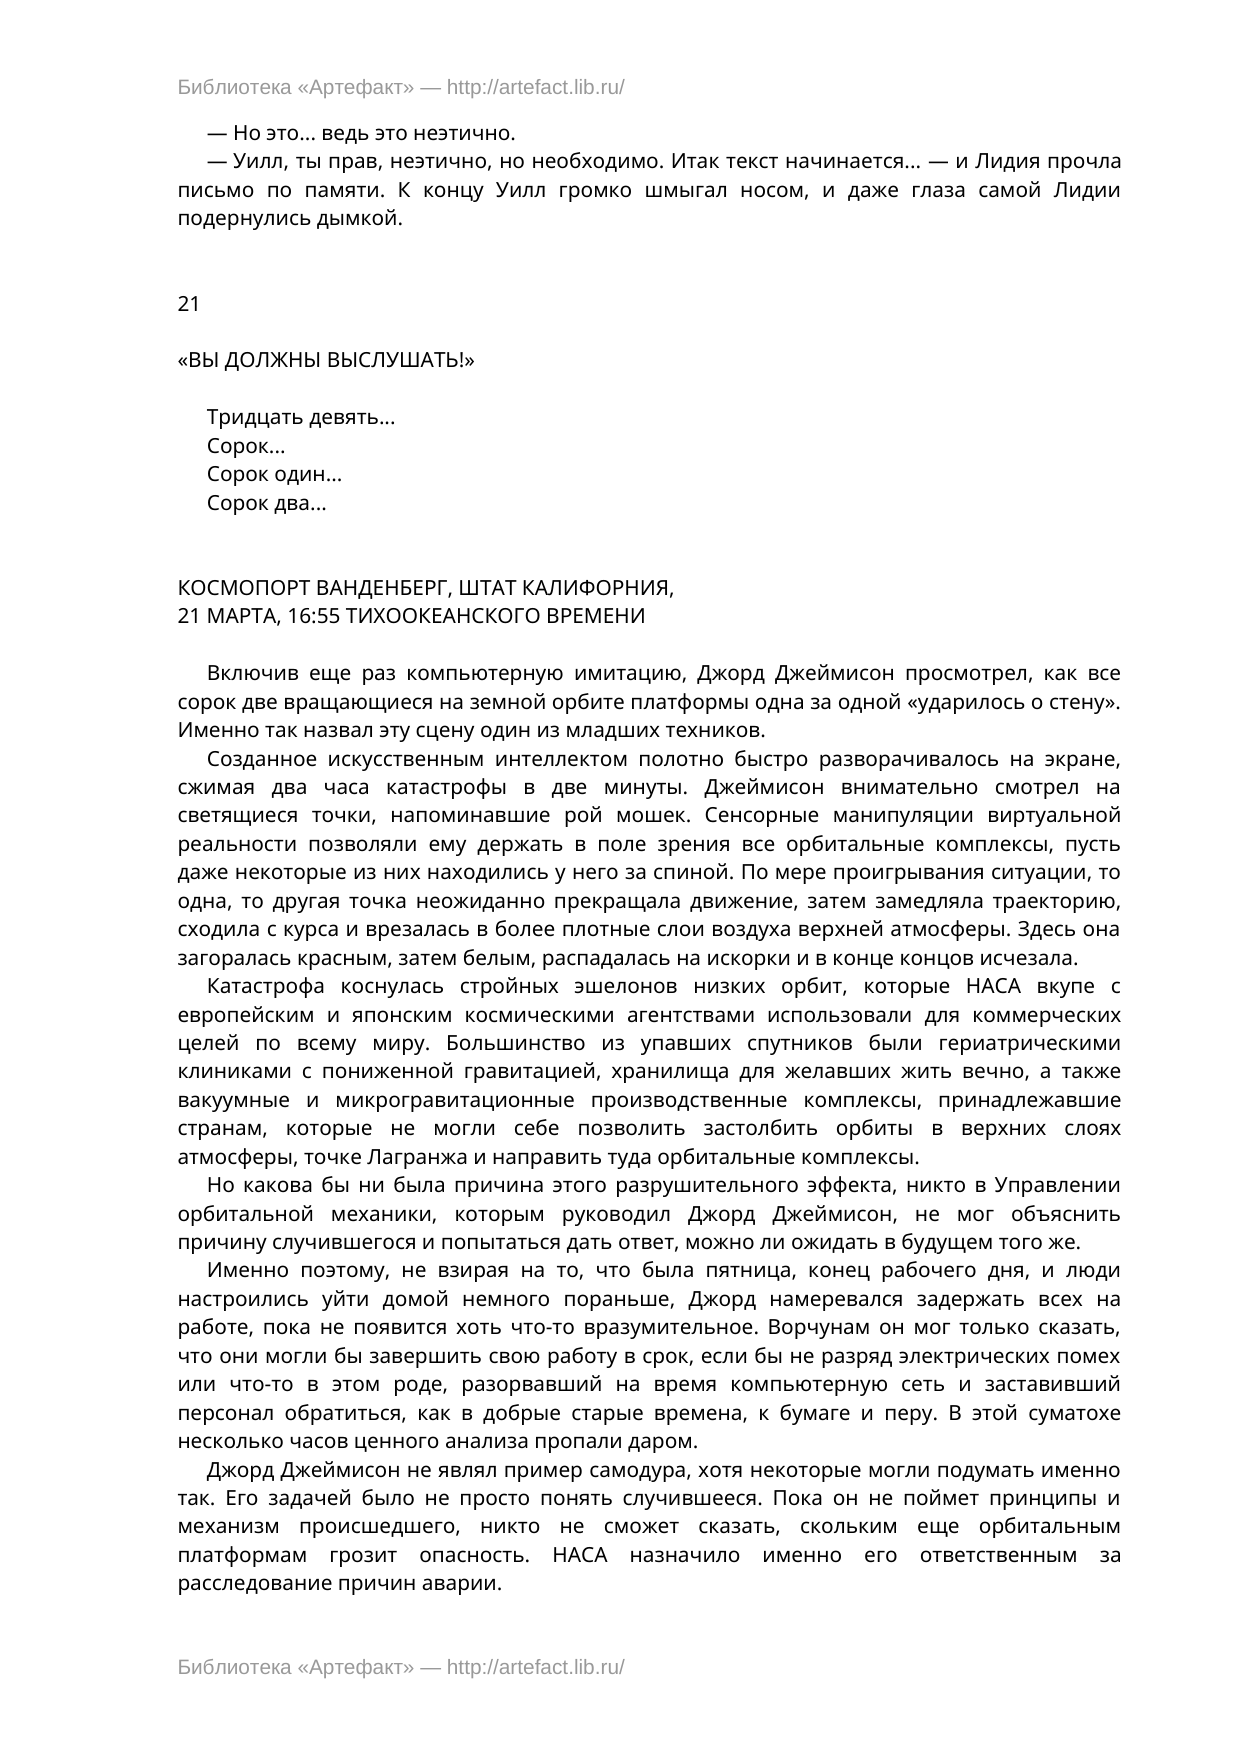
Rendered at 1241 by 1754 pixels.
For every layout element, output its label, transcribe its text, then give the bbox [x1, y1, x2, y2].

text — Уилл, ты прав, неэтично, но необходимо. Итак текст начинается... — и Лидия прочла письмо по памяти. К концу Уилл громко шмыгал носом, и даже глаза самой Лидии подернулись дымкой. [177, 147, 1122, 232]
text Сорок один... [177, 459, 1122, 488]
text Катастрофа коснулась стройных эшелонов низких орбит, которые НАСА вкупе с европейским и японским космическими агентствами использовали для коммерческих целей по всему миру. Большинство из упавших спутников были гериатрическими клиниками с пониженной гравитацией, хранилища для желавших жить вечно, а также вакуумные и микрогравитационные производственные комплексы, принадлежавшие странам, которые не могли себе позволить застолбить орбиты в верхних слоях атмосферы, точке Лагранжа и направить туда орбитальные комплексы. [177, 971, 1122, 1170]
text 21 [177, 289, 1122, 317]
text Включив еще раз компьютерную имитацию, Джорд Джеймисон просмотрел, как все сорок две вращающиеся на земной орбите платформы одна за одной «ударилось о стену». Именно так назвал эту сцену один из младших техников. [177, 658, 1122, 744]
text 21 МАРТА, 16:55 ТИХООКЕАНСКОГО ВРЕМЕНИ [177, 602, 1122, 630]
text КОСМОПОРТ ВАНДЕНБЕРГ, ШТАТ КАЛИФОРНИЯ, [177, 573, 1122, 602]
text Созданное искусственным интеллектом полотно быстро разворачивалось на экране, сжимая два часа катастрофы в две минуты. Джеймисон внимательно смотрел на светящиеся точки, напоминавшие рой мошек. Сенсорные манипуляции виртуальной реальности позволяли ему держать в поле зрения все орбитальные комплексы, пусть даже некоторые из них находились у него за спиной. По мере проигрывания ситуации, то одна, то другая точка неожиданно прекращала движение, затем замедляла траекторию, сходила с курса и врезалась в более плотные слои воздуха верхней атмосферы. Здесь она загоралась красным, затем белым, распадалась на искорки и в конце концов исчезала. [177, 744, 1122, 971]
text Джорд Джеймисон не являл пример самодура, хотя некоторые могли подумать именно так. Его задачей было не просто понять случившееся. Пока он не поймет принципы и механизм происшедшего, никто не сможет сказать, скольким еще орбитальным платформам грозит опасность. НАСА назначило именно его ответственным за расследование причин аварии. [177, 1455, 1122, 1597]
text Но какова бы ни была причина этого разрушительного эффекта, никто в Управлении орбитальной механики, которым руководил Джорд Джеймисон, не мог объяснить причину случившегося и попытаться дать ответ, можно ли ожидать в будущем того же. [177, 1170, 1122, 1256]
text Именно поэтому, не взирая на то, что была пятница, конец рабочего дня, и люди настроились уйти домой немного пораньше, Джорд намеревался задержать всех на работе, пока не появится хоть что-то вразумительное. Ворчунам он мог только сказать, что они могли бы завершить свою работу в срок, если бы не разряд электрических помех или что-то в этом роде, разорвавший на время компьютерную сеть и заставивший персонал обратиться, как в добрые старые времена, к бумаге и перу. В этой суматохе несколько часов ценного анализа пропали даром. [177, 1256, 1122, 1455]
text «ВЫ ДОЛЖНЫ ВЫСЛУШАТЬ!» [177, 346, 1122, 374]
text Сорок... [177, 431, 1122, 459]
text Тридцать девять... [177, 402, 1122, 431]
text Сорок два... [177, 488, 1122, 516]
text — Но это... ведь это неэтично. [177, 118, 1122, 147]
